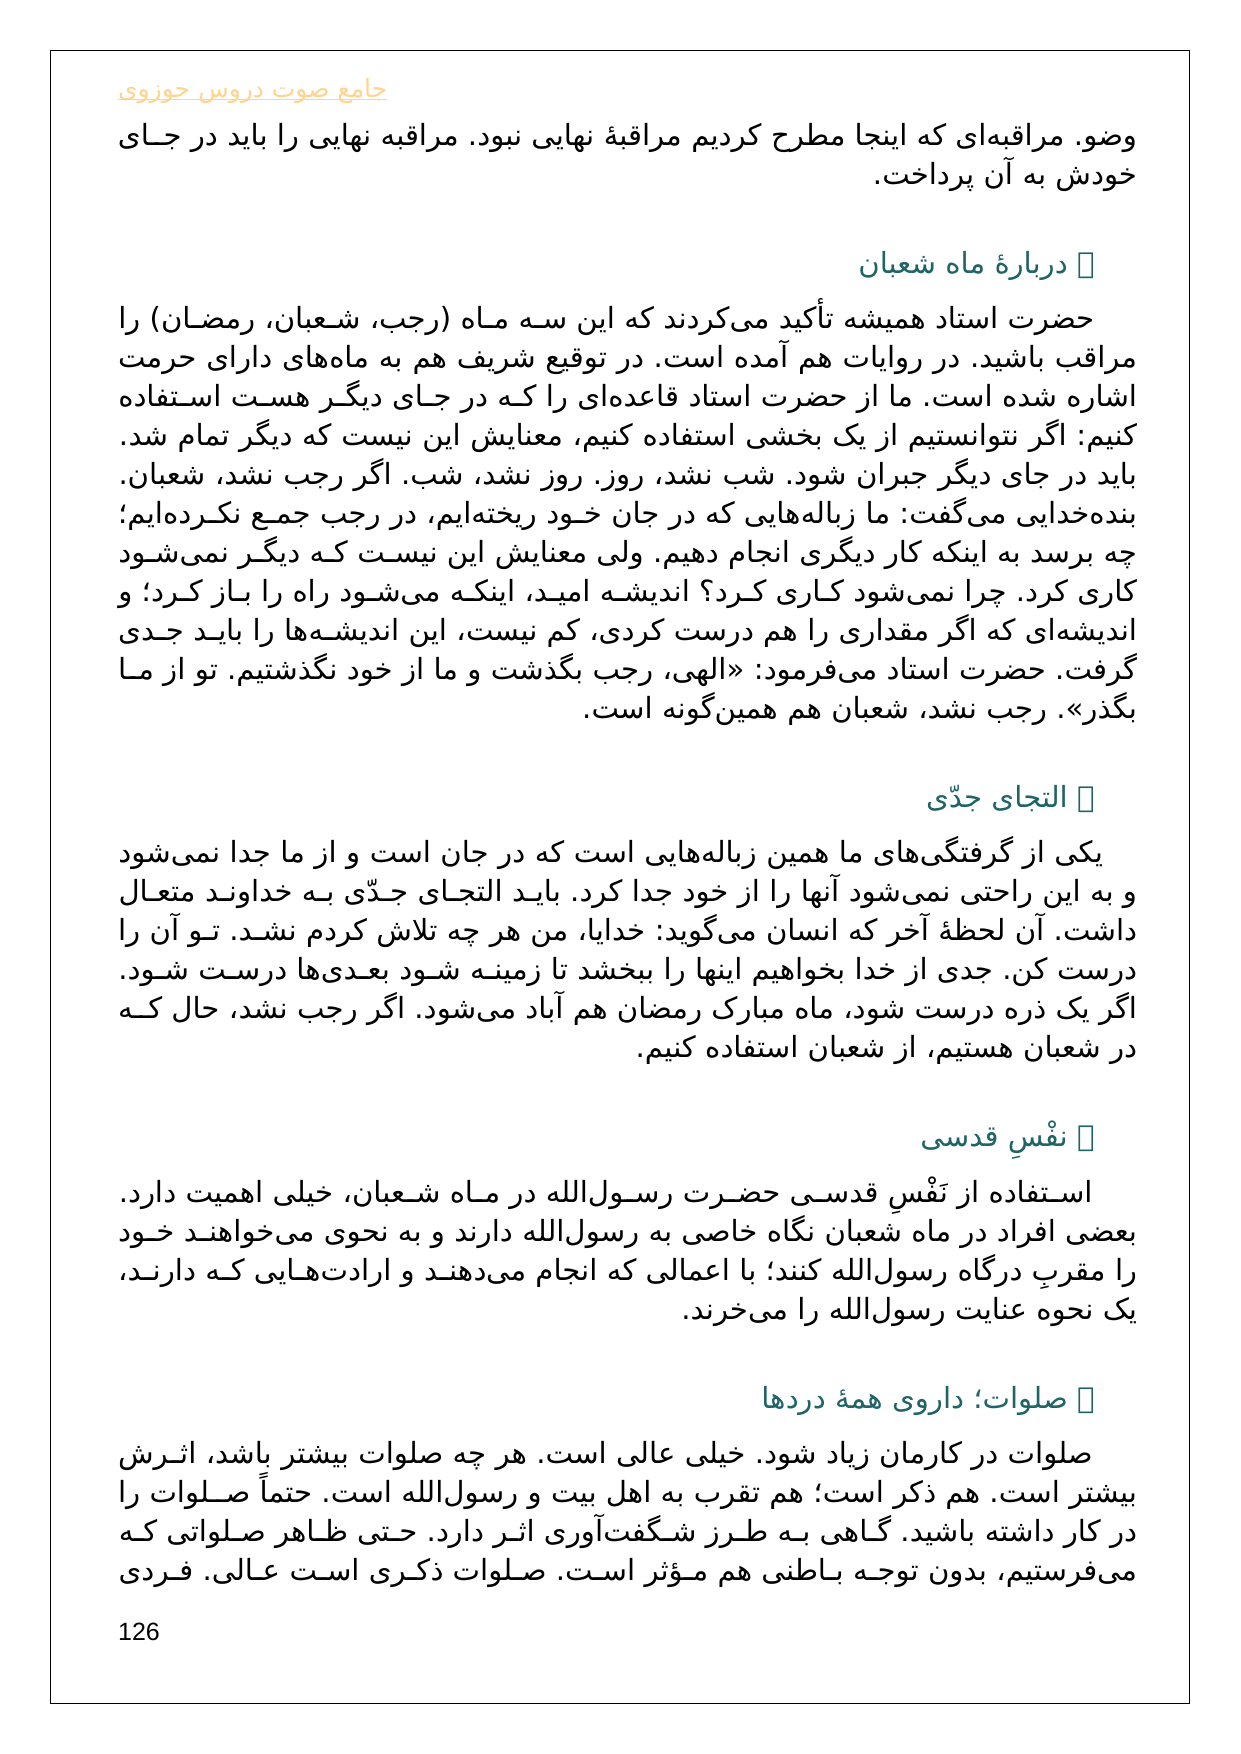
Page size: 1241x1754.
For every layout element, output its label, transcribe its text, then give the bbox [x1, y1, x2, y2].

text حضرت استاد همیشه تأکید می‌کردند که این سه ماه (رجب، شعبان، رمضان) را مراقب باشید. در روایات هم آمده است. در توقیع شریف هم به ماه‌های دارای حرمت اشاره شده است. ما از حضرت استاد قاعده‌ای را که در جای دیگر هست استفاده کنیم: اگر نتوانستیم از یک بخشی استفاده کنیم، معنایش این نیست که دیگر تمام شد. باید در جای دیگر جبران شود. شب نشد، روز. روز نشد، شب. اگر رجب نشد، شعبان. بنده‌خدایی می‌گفت: ما زباله‌هایی که در جان خود ریخته‌ایم، در رجب جمع نکرده‌ایم؛ چه برسد به اینکه کار دیگری انجام دهیم. ولی معنایش این نیست که دیگر نمی‌شود کاری کرد. چرا نمی‌شود کاری کرد؟ اندیشه امید، اینکه می‌شود راه را باز کرد؛ و اندیشه‌ای که اگر مقداری را هم درست کردی، کم نیست، این اندیشه‌ها را باید جدی گرفت. حضرت استاد می‌فرمود: «الهی، رجب بگذشت و ما از خود نگذشتیم. تو از ما بگذر». رجب نشد، شعبان هم همین‌گونه است. [118, 302, 1137, 725]
text 🔵 التجای جدّی [118, 780, 1119, 814]
text 🔵 صلوات؛ داروی همۀ دردها [118, 1381, 1119, 1415]
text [118, 1437, 1137, 1587]
text 🔵 دربارۀ ماه شعبان [118, 246, 1119, 280]
text استفاده از نَفْسِ قدسی حضرت رسول‌الله در ماه شعبان، خیلی اهمیت دارد. بعضی افراد در ماه شعبان نگاه خاصی به رسول‌الله دارند و به نحوی می‌خواهند خود را مقربِ درگاه رسول‌الله کنند؛ با اعمالی که انجام می‌دهند و ارادت‌هایی که دارند، یک نحوه عنایت رسول‌الله را می‌خرند. [118, 1175, 1137, 1326]
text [118, 118, 1137, 191]
text یکی از گرفتگی‌های ما همین زباله‌هایی است که در جان است و از ما جدا نمی‌شود و به این راحتی نمی‌شود آنها را از خود جدا کرد. باید التجای جدّی به خداوند متعال داشت. آن لحظۀ آخر که انسان می‌گوید: خدایا، من هر چه تلاش کردم نشد. تو آن را درست کن. جدی از خدا بخواهیم اینها را ببخشد تا زمینه شود بعدی‌ها درست شود. اگر یک ذره درست شود، ماه مبارک رمضان هم آباد می‌شود. اگر رجب نشد، حال که در شعبان هستیم، از شعبان استفاده کنیم. [118, 836, 1137, 1064]
text 🔵 نفْسِ قدسی [118, 1119, 1119, 1153]
